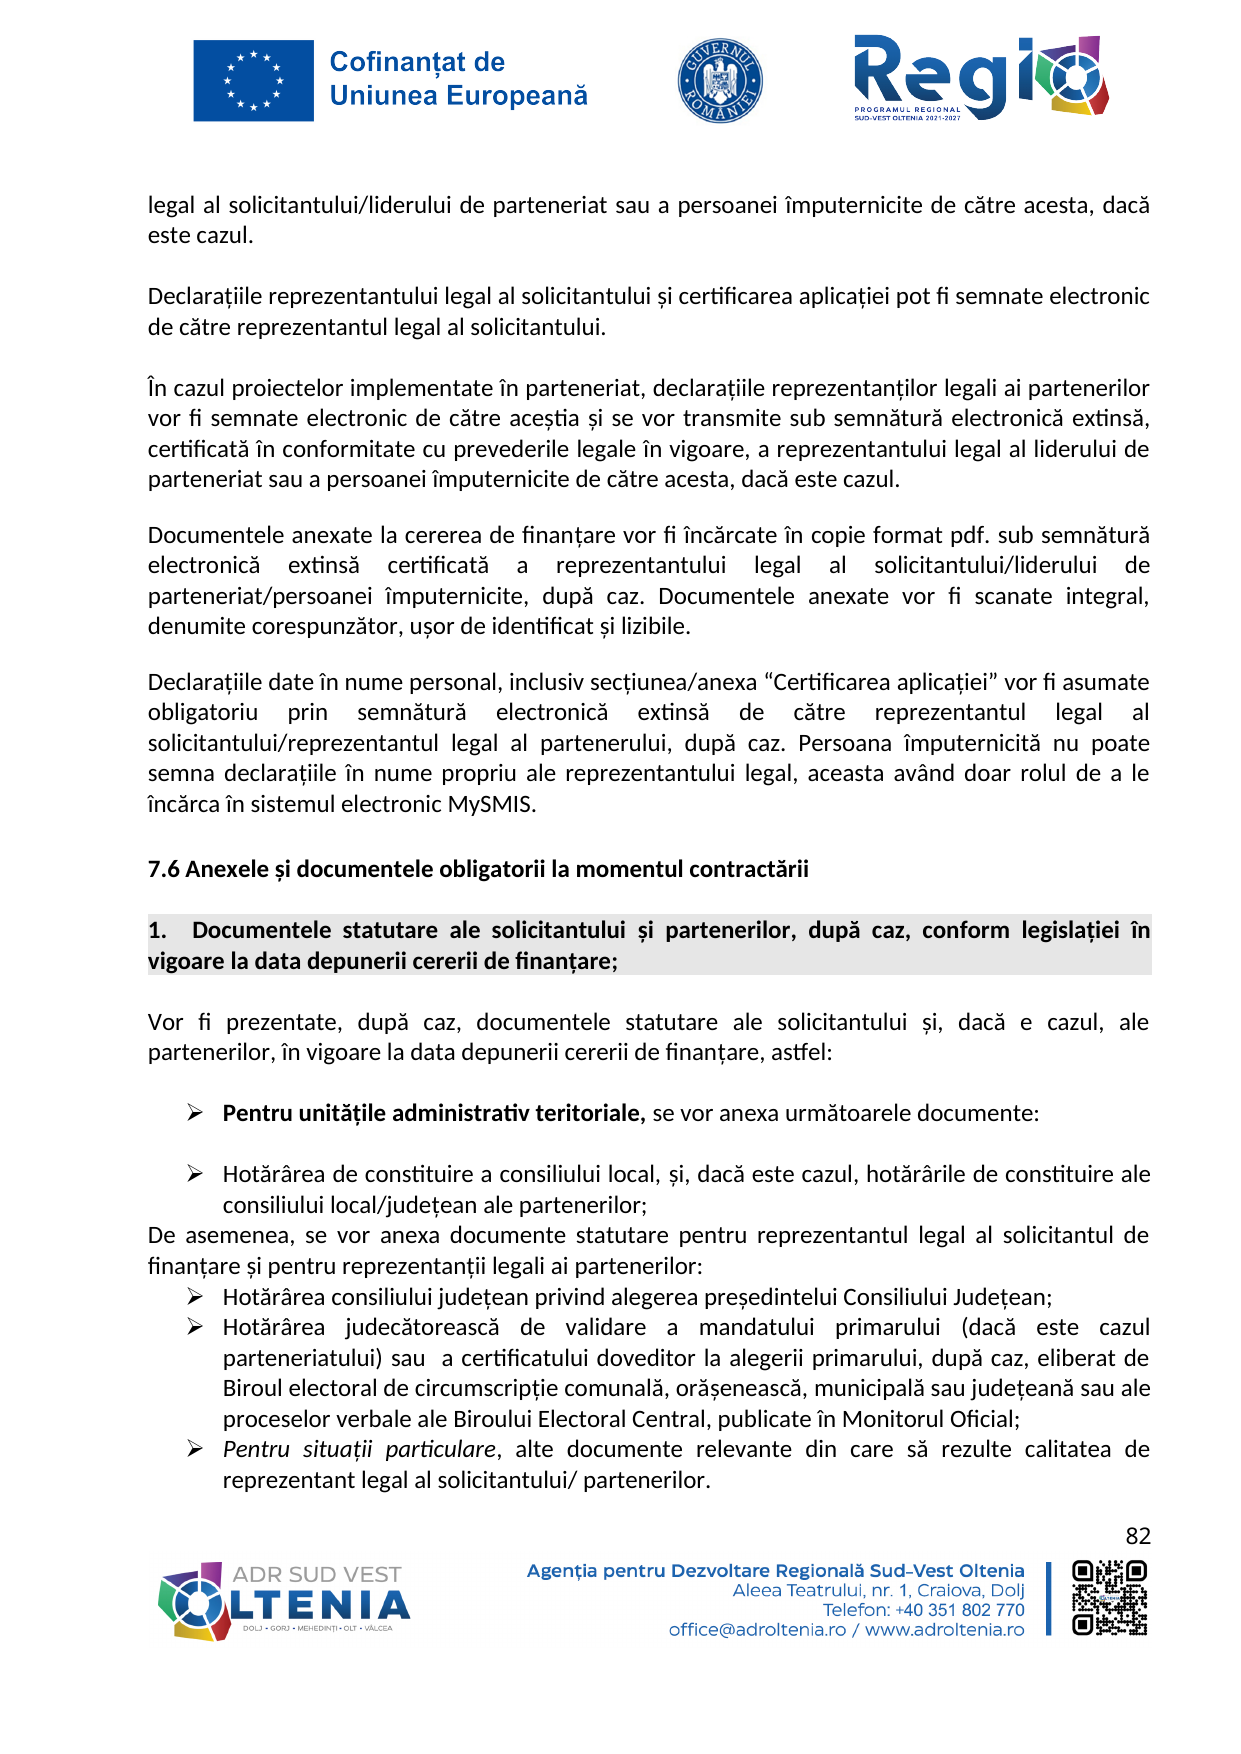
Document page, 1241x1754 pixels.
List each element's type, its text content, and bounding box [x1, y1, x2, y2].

list Documentele statutare ale solicitantului şi partenerilor, după caz, conform legislației în vigoare la data depunerii cererii de finanțare; [148, 914, 1152, 975]
text Vor fi prezentate, după caz, documentele statutare ale solicitantului şi, dacă e cazul, ale partenerilor, în vigoare la data depunerii cererii de finanțare, astfel: [148, 1006, 1152, 1067]
list Pentru situații particulare, alte documente relevante din care să rezulte calitatea de reprezentant legal al solicitantului/ partenerilor. [185, 1433, 1152, 1494]
subtitle Anexele și documentele obligatorii la momentul contractării [148, 853, 1152, 884]
list Hotărârea de constituire a consiliului local, și, dacă este cazul, hotărârile de constituire ale consiliului local/județean ale partenerilor; [185, 1158, 1152, 1219]
list Hotărârea judecătorească de validare a mandatului primarului (dacă este cazul parteneriatului) sau a certificatului doveditor la alegerii primarului, după caz, eliberat de Biroul electoral de circumscripție comunală, orășenească, municipală sau județeană sau ale proceselor verbale ale Biroului Electoral Central, publicate în Monitorul Oficial; [185, 1311, 1152, 1433]
list Pentru unităţile administrativ teritoriale, se vor anexa următoarele documente: [185, 1097, 1152, 1128]
text În cazul proiectelor implementate în parteneriat, declaraţiile reprezentanţilor legali ai partenerilor vor fi semnate electronic de către aceştia şi se vor transmite sub semnătură electronică extinsă, certificată în conformitate cu prevederile legale în vigoare, a reprezentantului legal al liderului de parteneriat sau a persoanei împuternicite de către acesta, dacă este cazul. [148, 372, 1152, 494]
picture [852, 34, 1111, 123]
picture [674, 36, 768, 126]
text De asemenea, se vor anexa documente statutare pentru reprezentantul legal al solicitantul de finanţare şi pentru reprezentanţii legali ai partenerilor: [148, 1219, 1152, 1281]
picture [148, 1551, 1152, 1648]
picture [188, 35, 590, 125]
list Hotărârea consiliului judeţean privind alegerea preşedintelui Consiliului Judeţean; [185, 1281, 1152, 1311]
text Declaraţiile reprezentantului legal al solicitantului şi certificarea aplicaţiei pot fi semnate electronic de către reprezentantul legal al solicitantului. [148, 280, 1152, 341]
text Documentele anexate la cererea de finanțare vor fi încărcate în copie format pdf. sub semnătură electronică extinsă certificată a reprezentantului legal al solicitantului/liderului de parteneriat/persoanei împuternicite, după caz. Documentele anexate vor fi scanate integral, denumite corespunzător, ușor de identificat și lizibile. [148, 519, 1152, 641]
text Declaraţiile date în nume personal, inclusiv secţiunea/anexa “Certificarea aplicaţiei” vor fi asumate obligatoriu prin semnătură electronică extinsă de către reprezentantul legal al solicitantului/reprezentantul legal al partenerului, după caz. Persoana împuternicită nu poate semna declarațiile în nume propriu ale reprezentantului legal, aceasta având doar rolul de a le încărca în sistemul electronic MySMIS. [148, 666, 1152, 819]
